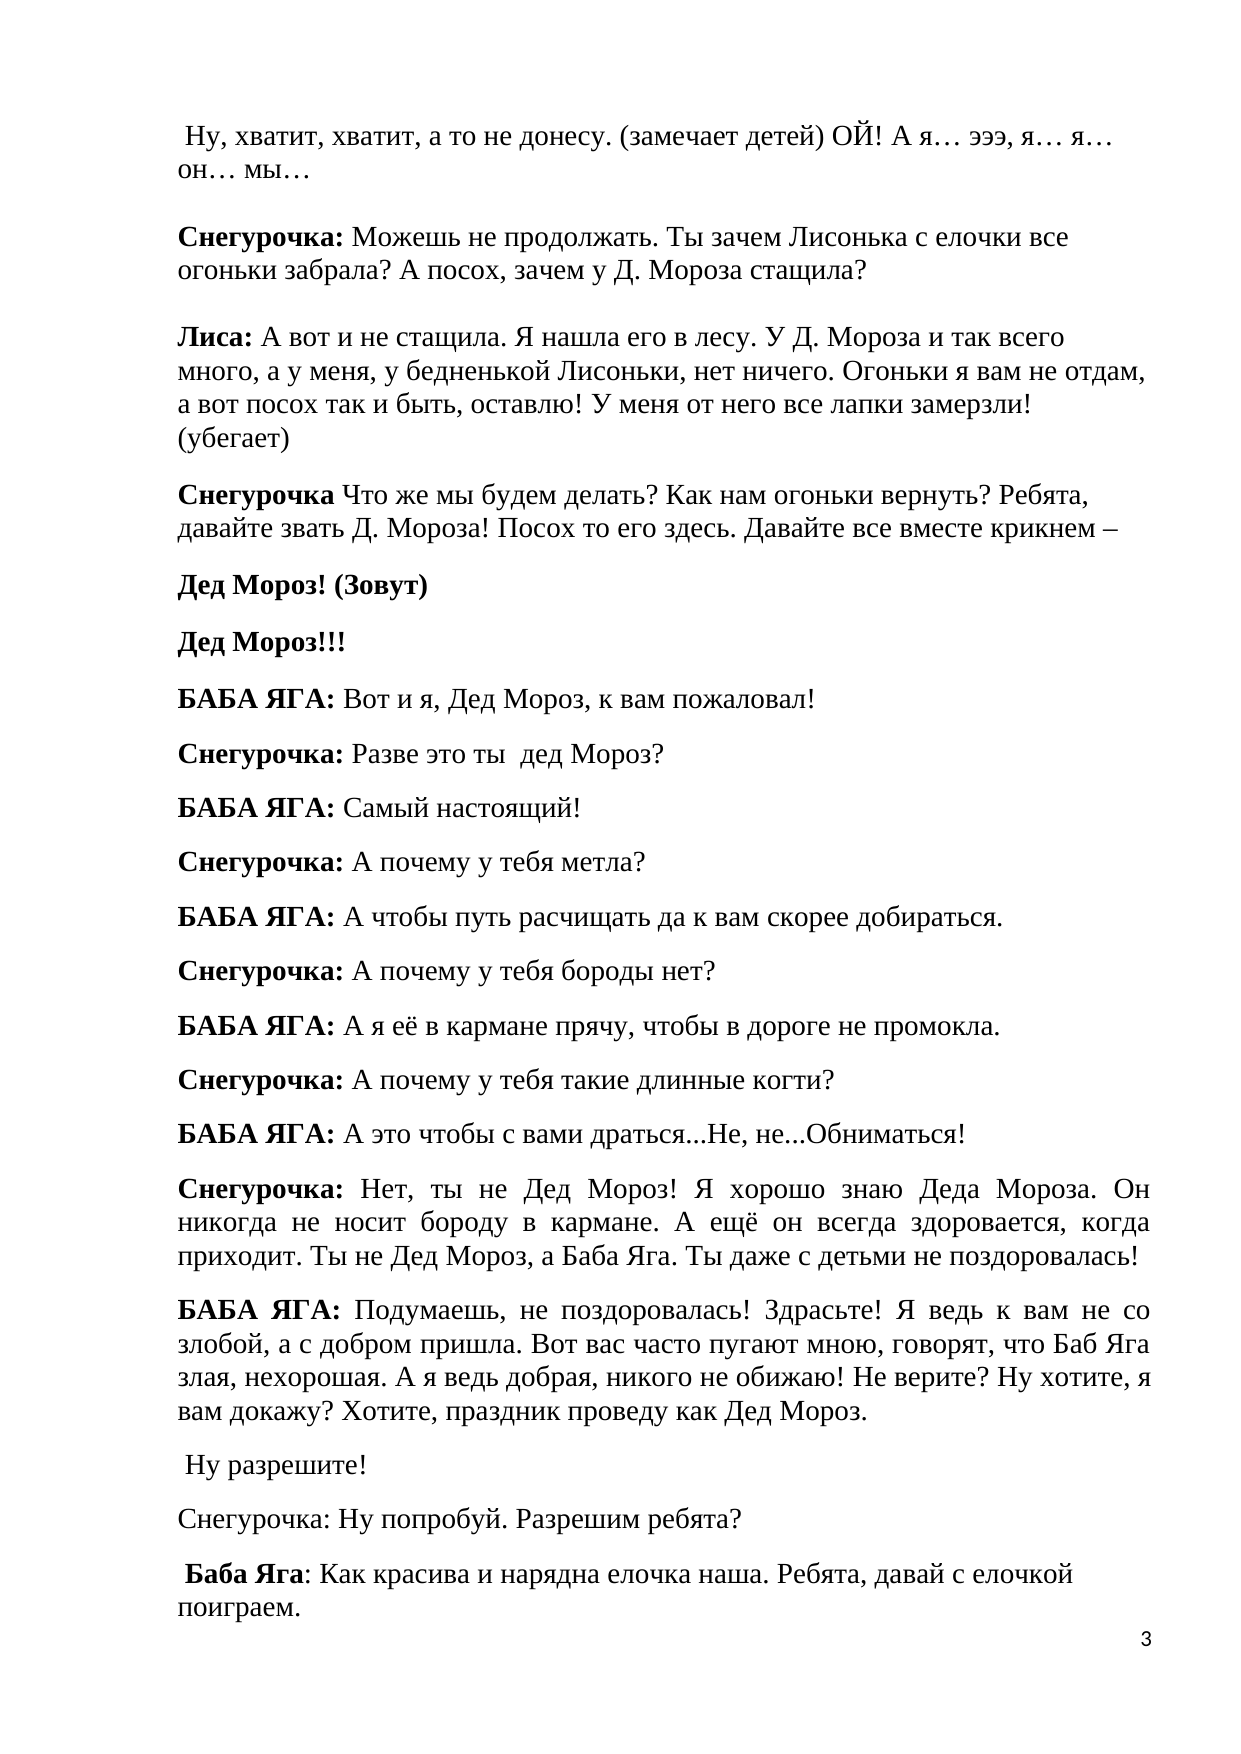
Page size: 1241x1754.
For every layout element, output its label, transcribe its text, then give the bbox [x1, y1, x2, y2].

text Ну разрешите! [177, 1447, 1152, 1481]
text Баба Яга: Как красива и нарядна елочка наша. Ребята, давай с елочкой поиграем. [177, 1556, 1152, 1623]
text Дед Мороз! (Зовут) [177, 567, 1152, 601]
text БАБА ЯГА: Подумаешь, не поздоровалась! Здрасьте! Я ведь к вам не со злобой, а с добром пришла. Вот вас часто пугают мною, говорят, что Баб Яга злая, нехорошая. А я ведь добрая, никого не обижаю! Не верите? Ну хотите, я вам докажу? Хотите, праздник проведу как Дед Мороз. [177, 1292, 1152, 1426]
text БАБА ЯГА: Вот и я, Дед Мороз, к вам пожаловал! [177, 681, 1152, 715]
text БАБА ЯГА: Самый настоящий! [177, 790, 1152, 824]
text Снегурочка: Можешь не продолжать. Ты зачем Лисонька с елочки все огоньки забрала? А посох, зачем у Д. Мороза стащила? [177, 219, 1152, 286]
text Ну, хватит, хватит, а то не донесу. (замечает детей) ОЙ! А я… эээ, я… я… он… мы… [177, 118, 1152, 185]
text Снегурочка: А почему у тебя бороды нет? [177, 953, 1152, 987]
text Снегурочка Что же мы будем делать? Как нам огоньки вернуть? Ребята, давайте звать Д. Мороза! Посох то его здесь. Давайте все вместе крикнем – [177, 477, 1152, 544]
text Снегурочка: А почему у тебя метла? [177, 844, 1152, 878]
text БАБА ЯГА: А я её в кармане прячу, чтобы в дороге не промокла. [177, 1008, 1152, 1041]
text Лиса: А вот и не стащила. Я нашла его в лесу. У Д. Мороза и так всего много, а у меня, у бедненькой Лисоньки, нет ничего. Огоньки я вам не отдам, а вот посох так и быть, оставлю! У меня от него все лапки замерзли! (убегает) [177, 319, 1152, 453]
text Снегурочка: А почему у тебя такие длинные когти? [177, 1062, 1152, 1096]
text Снегурочка: Ну попробуй. Разрешим ребята? [177, 1502, 1152, 1535]
text Снегурочка: Нет, ты не Дед Мороз! Я хорошо знаю Деда Мороза. Он никогда не носит бороду в кармане. А ещё он всегда здоровается, когда приходит. Ты не Дед Мороз, а Баба Яга. Ты даже с детьми не поздоровалась! [177, 1171, 1152, 1271]
text Снегурочка: Разве это ты дед Мороз? [177, 736, 1152, 769]
text БАБА ЯГА: А это чтобы с вами драться...Не, не...Обниматься! [177, 1116, 1152, 1150]
text БАБА ЯГА: А чтобы путь расчищать да к вам скорее добираться. [177, 899, 1152, 932]
text Дед Мороз!!! [177, 624, 1152, 658]
